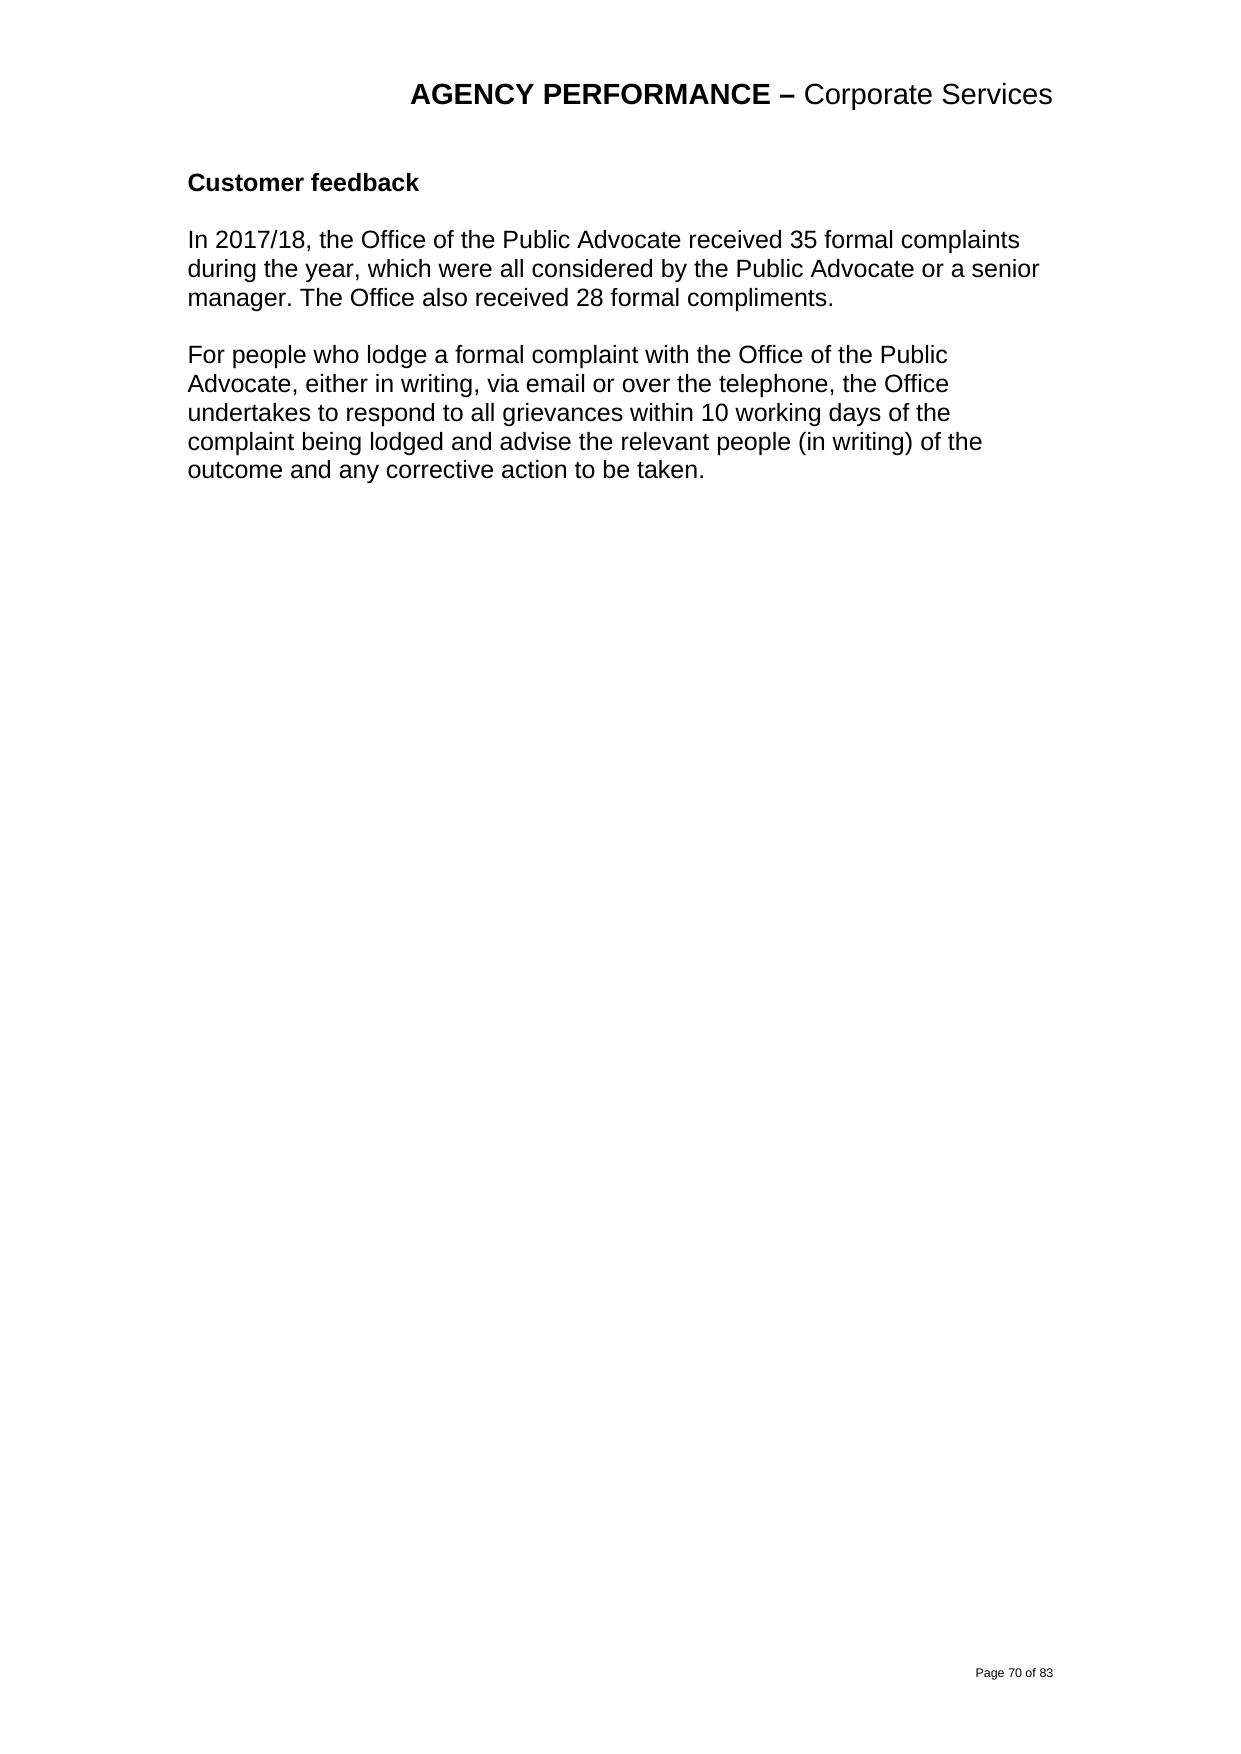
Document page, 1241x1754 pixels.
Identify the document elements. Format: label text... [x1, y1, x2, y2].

text For people who lodge a formal complaint with the Office of the Public Advocate, either in writing, via email or over the telephone, the Office undertakes to respond to all grievances within 10 working days of the complaint being lodged and advise the relevant people (in writing) of the outcome and any corrective action to be taken. [187, 340, 1053, 484]
subtitle Customer feedback [187, 168, 1053, 197]
text In 2017/18, the Office of the Public Advocate received 35 formal complaints during the year, which were all considered by the Public Advocate or a senior manager. The Office also received 28 formal compliments. [187, 225, 1053, 312]
text AGENCY PERFORMANCE – Corporate Services [187, 77, 1053, 110]
